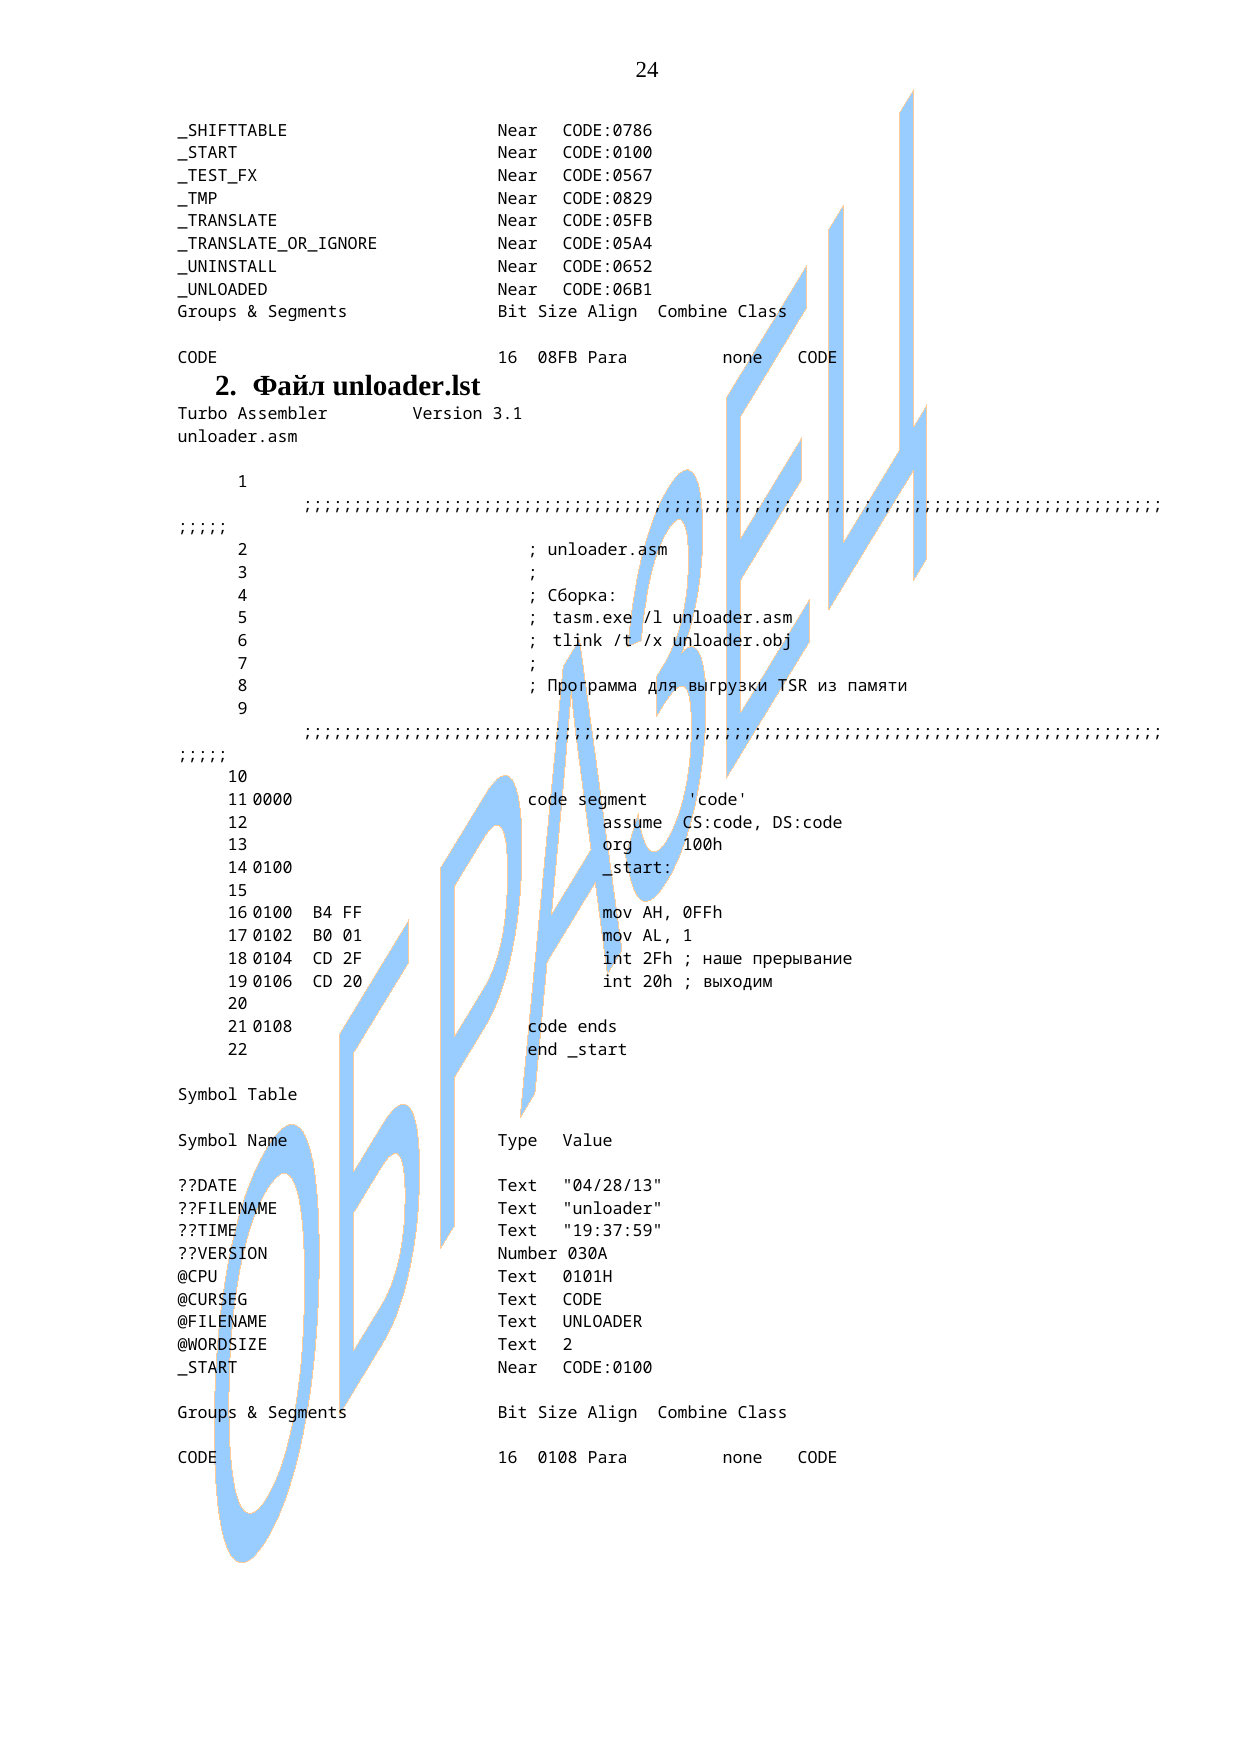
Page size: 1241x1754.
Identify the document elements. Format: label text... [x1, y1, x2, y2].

text Groups & Segments Bit Size Align Combine Class [177, 300, 1169, 323]
text 4 ; Сборка: [177, 583, 1169, 606]
text 16 0100 B4 FF mov AH, 0FFh [177, 901, 1169, 924]
text _START Near CODE:0100 [177, 1355, 1169, 1378]
text 9 ;;;;;;;;;;;;;;;;;;;;;;;;;;;;;;;;;;;;;;;;;;;;;;;;;;;;;;;;;;;;;;;;;;;;;;;;;;;;;;;;;;;;;;;;;;; [177, 697, 1169, 765]
text 15 [177, 878, 1169, 901]
text 6 ; tlink /t /x unloader.obj [177, 629, 1169, 651]
text 17 0102 B0 01 mov , 1 [177, 924, 1169, 947]
text Groups & Segments Bit Size Align Combine Class [177, 1401, 1169, 1423]
text @CPU Text 0101H [177, 1264, 1169, 1287]
text _TRANSLATE Near CODE:05FB [177, 209, 1169, 232]
text ??TIME Text "19:37:59" [177, 1219, 1169, 1242]
text _TMP Near CODE:0829 [177, 186, 1169, 209]
text 2 ; unloader.asm [177, 538, 1169, 561]
text 5 ; tasm.exe /l unloader.asm [177, 606, 1169, 629]
text _START Near CODE:0100 [177, 141, 1169, 164]
text CODE 16 08FB none CODE [177, 345, 1169, 368]
text Turbo Assembler Version 3.1 [177, 402, 1169, 424]
text unloader.asm [177, 424, 1169, 447]
text _TRANSLATE_OR_IGNORE Near CODE:05A4 [177, 232, 1169, 254]
text 8 ; Программа для выгрузки TSR из памяти [177, 674, 1169, 697]
text 20 [177, 992, 1169, 1015]
text Symbol Table [177, 1083, 1169, 1106]
text 7 ; [177, 651, 1169, 674]
text 21 0108 code ends [177, 1015, 1169, 1037]
text _UNLOADED Near CODE:06B1 [177, 277, 1169, 300]
text ??VERSION Number 030A [177, 1242, 1169, 1264]
list Файл unloader.lst [215, 368, 1169, 402]
text 14 0100 _start: [177, 856, 1169, 878]
text ??DATE Text "04/28/13" [177, 1174, 1169, 1196]
text _SHIFTTABLE Near CODE:0786 [177, 118, 1169, 141]
text 1 ;;;;;;;;;;;;;;;;;;;;;;;;;;;;;;;;;;;;;;;;;;;;;;;;;;;;;;;;;;;;;;;;;;;;;;;;;;;;;;;;;;;;;;;;;;; [177, 470, 1169, 538]
text 22 end _start [177, 1037, 1169, 1060]
text 3 ; [177, 561, 1169, 583]
text 10 [177, 765, 1169, 788]
text 19 0106 CD 20 int 20h ; выходим [177, 969, 1169, 992]
text @FILENAME Text UNLOADER [177, 1310, 1169, 1333]
text 11 0000 code segment 'code' [177, 788, 1169, 810]
text 18 0104 CD int 2Fh ; наше прерывание [177, 947, 1169, 969]
text CODE 16 0108 Para none CODE [177, 1446, 1169, 1469]
text @CURSEG Text CODE [177, 1287, 1169, 1310]
text 12 assume CS:code, DS:code [177, 810, 1169, 833]
text ??FILENAME Text "unloader" [177, 1196, 1169, 1219]
text Symbol Name Type Value [177, 1128, 1169, 1151]
text _TEST_FX Near CODE:0567 [177, 164, 1169, 186]
text @WORDSIZE Text 2 [177, 1333, 1169, 1355]
text 13 org 100h [177, 833, 1169, 856]
text _UNINSTALL Near CODE:0652 [177, 254, 1169, 277]
